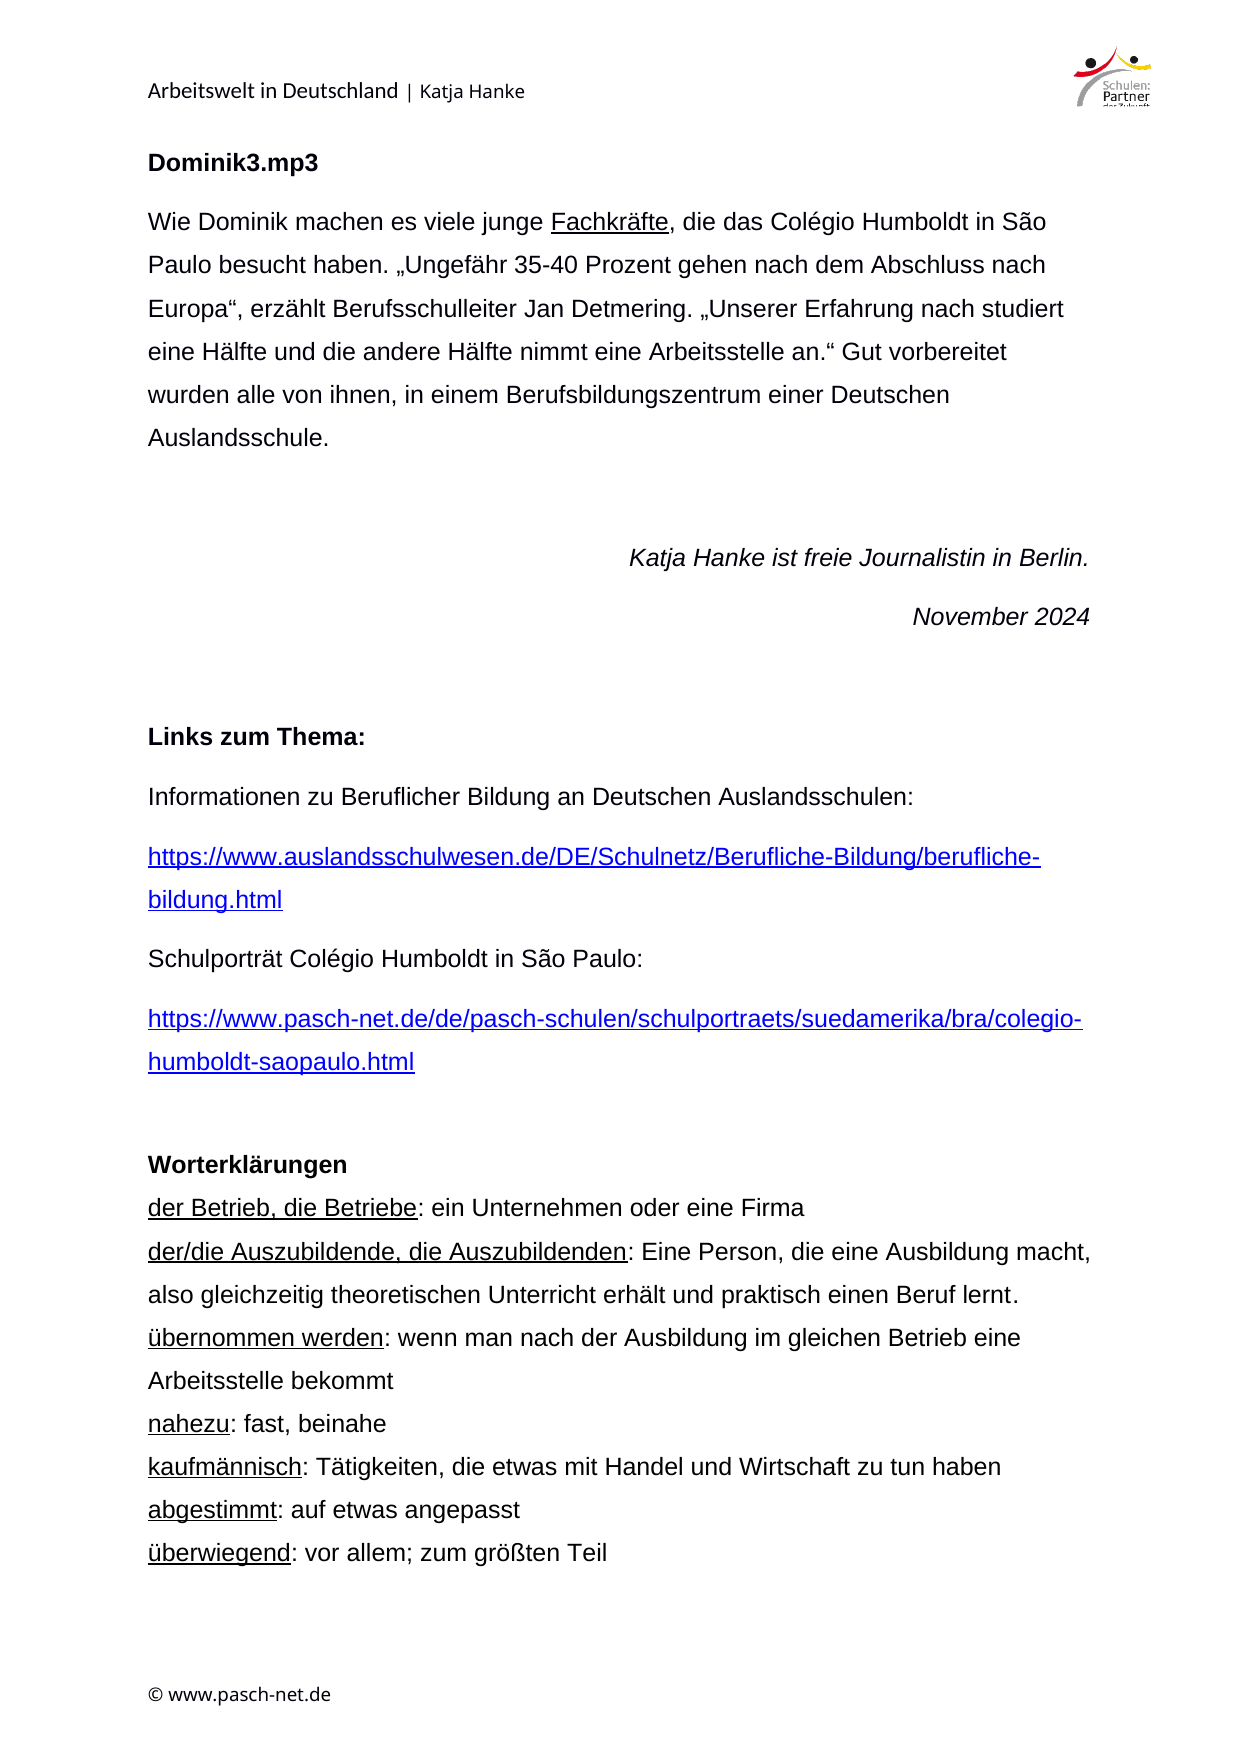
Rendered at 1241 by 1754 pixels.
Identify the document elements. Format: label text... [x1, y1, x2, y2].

text Informationen zu Beruflicher Bildung an Deutschen Auslandsschulen: [148, 782, 1093, 811]
text November 2024 [148, 602, 1093, 631]
picture [1072, 46, 1151, 106]
text nahezu: fast, beinahe [148, 1409, 1093, 1438]
text https://www.pasch-net.de/de/pasch-schulen/schulportraets/suedamerika/bra/colegio-humboldt-saopaulo.html [148, 1004, 1093, 1076]
text der Betrieb, die Betriebe: ein Unternehmen oder eine Firma [148, 1193, 1093, 1222]
text der/die Auszubildende, die Auszubildenden: Eine Person, die eine Ausbildung macht, also gleichzeitig theoretischen Unterricht erhält und praktisch einen Beruf lernt. [148, 1237, 1093, 1308]
text übernommen werden: wenn man nach der Ausbildung im gleichen Betrieb eine Arbeitsstelle bekommt [148, 1323, 1093, 1395]
text Schulporträt Colégio Humboldt in São Paulo: [148, 944, 1093, 973]
text Wie Dominik machen es viele junge Fachkräfte, die das Colégio Humboldt in São Paulo besucht haben. „Ungefähr 35-40 Prozent gehen nach dem Abschluss nach Europa“, erzählt Berufsschulleiter Jan Detmering. „Unserer Erfahrung nach studiert eine Hälfte und die andere Hälfte nimmt eine Arbeitsstelle an.“ Gut vorbereitet wurden alle von ihnen, in einem Berufsbildungszentrum einer Deutschen Auslandsschule. [148, 207, 1093, 452]
text überwiegend: vor allem; zum größten Teil [148, 1538, 1093, 1567]
text Katja Hanke ist freie Journalistin in Berlin. [148, 543, 1093, 571]
text kaufmännisch: Tätigkeiten, die etwas mit Handel und Wirtschaft zu tun haben [148, 1452, 1093, 1481]
text Links zum Thema: [148, 722, 1093, 751]
text Worterklärungen [148, 1150, 1093, 1179]
text Dominik3.mp3 [148, 148, 1093, 176]
text abgestimmt: auf etwas angepasst [148, 1495, 1093, 1524]
text https://www.auslandsschulwesen.de/DE/Schulnetz/Berufliche-Bildung/berufliche-bildung.html [148, 842, 1093, 913]
